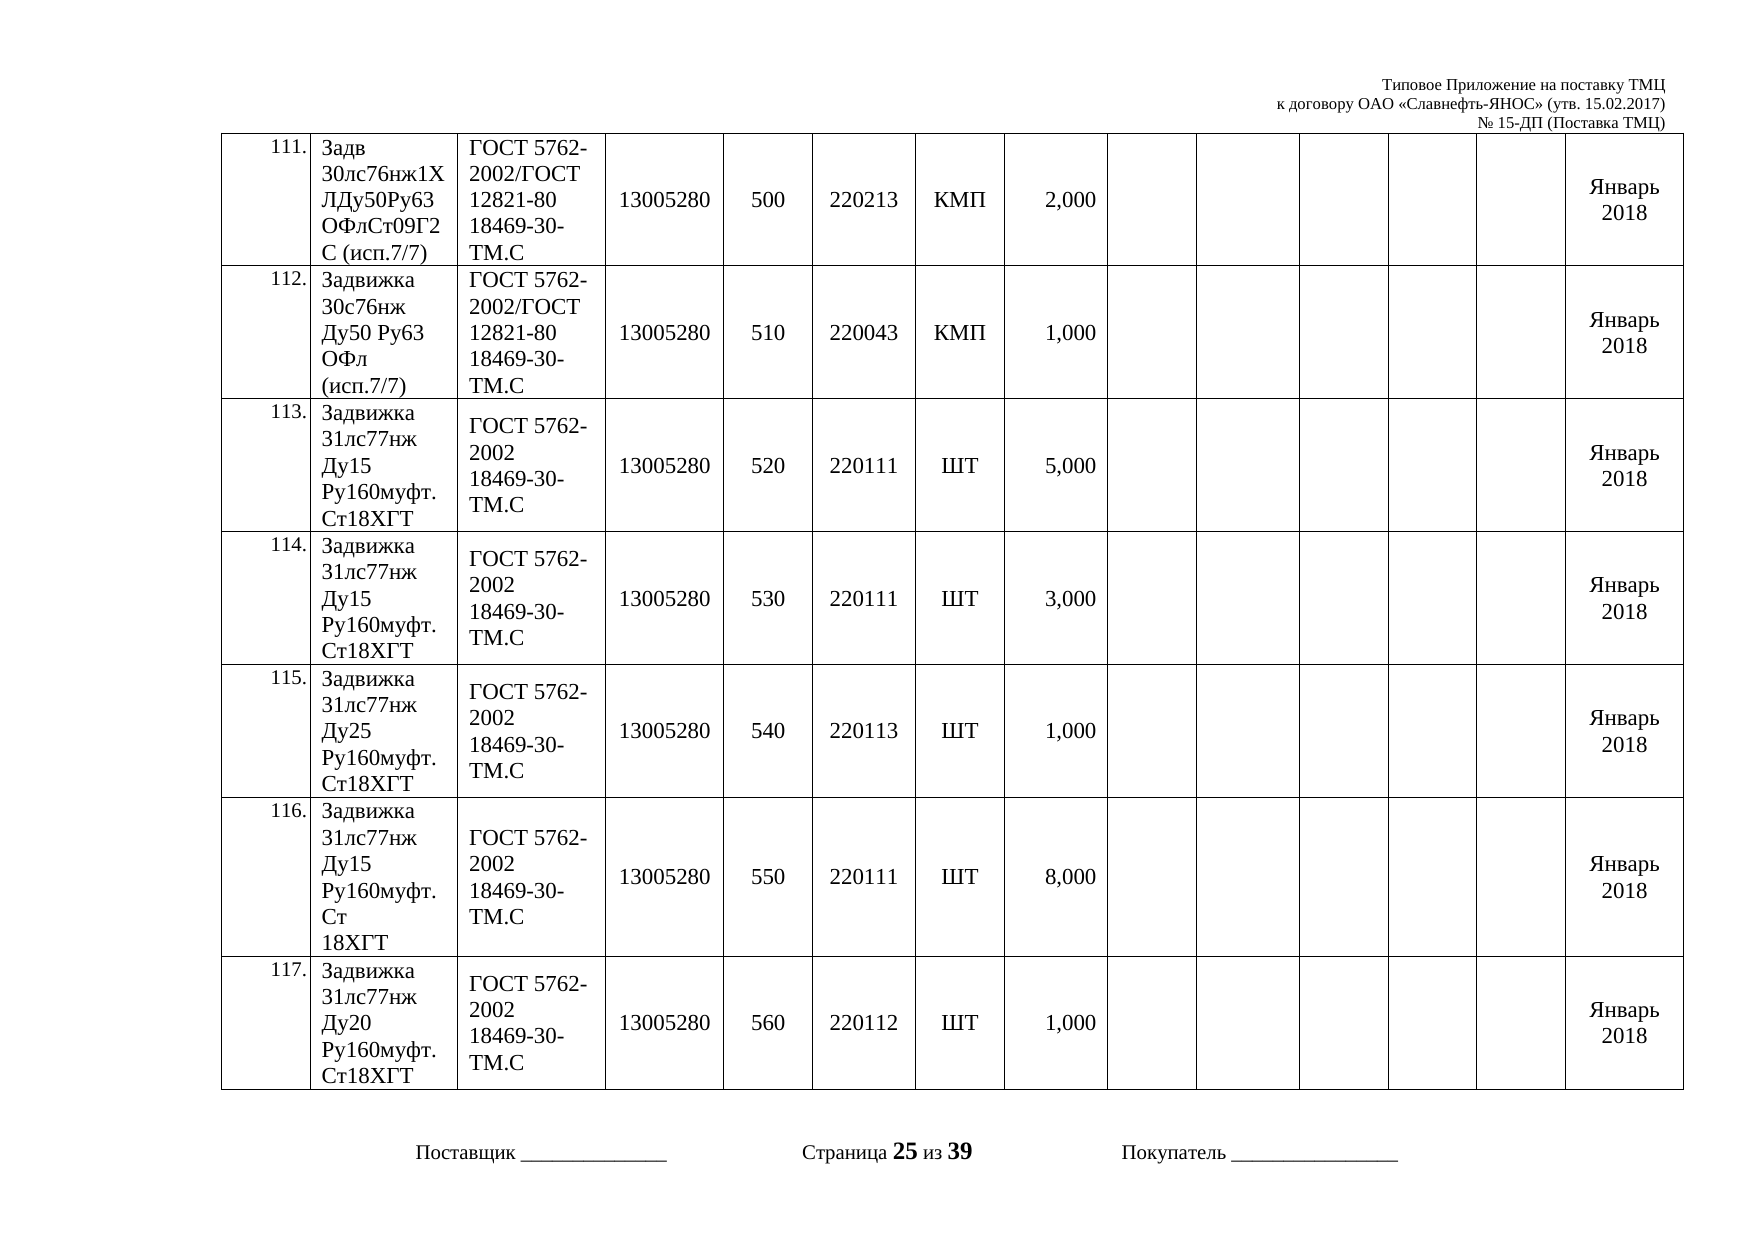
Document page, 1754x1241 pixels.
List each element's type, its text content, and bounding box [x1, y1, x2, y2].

table_cell ГОСТ 5762-2002/ГОСТ 12821-80 18469-30-ТМ.С [458, 266, 605, 398]
table_cell 13005280 [606, 399, 723, 531]
table_cell [222, 532, 310, 664]
table_cell Январь 2018 [1566, 665, 1683, 797]
table_cell 550 [724, 798, 812, 956]
table_cell 220213 [813, 134, 915, 265]
table_cell 13005280 [606, 665, 723, 797]
table_cell 8,000 [1005, 798, 1107, 956]
table_cell 560 [724, 957, 812, 1088]
table_cell 3,000 [1005, 532, 1107, 664]
table_cell [1300, 399, 1388, 531]
table_cell [1197, 399, 1299, 531]
table_cell ГОСТ 5762-2002 18469-30-ТМ.С [458, 957, 605, 1088]
table_cell 13005280 [606, 134, 723, 265]
table_cell [1300, 665, 1388, 797]
table_cell [1477, 134, 1565, 265]
table_cell [1300, 798, 1388, 956]
table_cell 13005280 [606, 798, 723, 956]
table_cell Задвижка 31лс77нж Ду20 Ру160муфт.Ст18ХГТ [311, 957, 457, 1088]
table_cell КМП [916, 266, 1004, 398]
table_cell [1108, 399, 1196, 531]
table_cell [1108, 266, 1196, 398]
table_cell [1197, 957, 1299, 1088]
table_cell 13005280 [606, 532, 723, 664]
table_cell [222, 665, 310, 797]
table_cell [1197, 665, 1299, 797]
table_cell [1108, 957, 1196, 1088]
table_cell ШТ [916, 798, 1004, 956]
table_cell ШТ [916, 532, 1004, 664]
table_cell ГОСТ 5762-2002 18469-30-ТМ.С [458, 532, 605, 664]
table_cell 2,000 [1005, 134, 1107, 265]
table_cell Январь 2018 [1566, 134, 1683, 265]
table_cell 220111 [813, 798, 915, 956]
table_cell Январь 2018 [1566, 532, 1683, 664]
table_cell [1477, 399, 1565, 531]
table_cell [222, 266, 310, 398]
table_cell [1389, 399, 1476, 531]
table_cell [1197, 266, 1299, 398]
table_cell Январь 2018 [1566, 798, 1683, 956]
table_cell [222, 957, 310, 1088]
table_cell [1389, 798, 1476, 956]
table_cell ГОСТ 5762-2002/ГОСТ 12821-80 18469-30-ТМ.С [458, 134, 605, 265]
table_cell Январь 2018 [1566, 399, 1683, 531]
table_cell [1300, 532, 1388, 664]
table_cell ШТ [916, 957, 1004, 1088]
table_cell 1,000 [1005, 266, 1107, 398]
table_cell 220111 [813, 532, 915, 664]
table_cell [222, 134, 310, 265]
table_cell Задвижка 31лс77нж Ду15 Ру160муфт.Ст18ХГТ [311, 532, 457, 664]
table_cell ГОСТ 5762-2002 18469-30-ТМ.С [458, 798, 605, 956]
table_cell 540 [724, 665, 812, 797]
table_cell [1389, 665, 1476, 797]
table_cell 510 [724, 266, 812, 398]
table_cell [1300, 957, 1388, 1088]
table_cell 220113 [813, 665, 915, 797]
table_cell 520 [724, 399, 812, 531]
table_cell [1389, 957, 1476, 1088]
table_cell 1,000 [1005, 665, 1107, 797]
table_cell Задвижка 31лс77нж Ду15 Ру160муфт.Ст 18ХГТ [311, 798, 457, 956]
table_cell [1477, 798, 1565, 956]
table_cell [1477, 266, 1565, 398]
table_cell Задвижка 31лс77нж Ду15 Ру160муфт.Ст18ХГТ [311, 399, 457, 531]
table_cell ГОСТ 5762-2002 18469-30-ТМ.С [458, 399, 605, 531]
table_cell 530 [724, 532, 812, 664]
table_cell [1477, 532, 1565, 664]
table_cell 220112 [813, 957, 915, 1088]
table_cell 13005280 [606, 266, 723, 398]
table_cell Задвижка 31лс77нж Ду25 Ру160муфт.Ст18ХГТ [311, 665, 457, 797]
table_cell Задвижка 30с76нж Ду50 Ру63 ОФл (исп.7/7) [311, 266, 457, 398]
table_cell [1108, 134, 1196, 265]
table_cell [222, 399, 310, 531]
table_cell 1,000 [1005, 957, 1107, 1088]
table_cell Январь 2018 [1566, 957, 1683, 1088]
table_cell [1389, 532, 1476, 664]
table_cell [1197, 134, 1299, 265]
table_cell 5,000 [1005, 399, 1107, 531]
table_cell Задв 30лс76нж1ХЛДу50Ру63 ОФлСт09Г2С (исп.7/7) [311, 134, 457, 265]
table_cell [1300, 266, 1388, 398]
table_cell Январь 2018 [1566, 266, 1683, 398]
table_cell [1477, 665, 1565, 797]
table_cell [1300, 134, 1388, 265]
table_cell ШТ [916, 399, 1004, 531]
table_cell [1108, 798, 1196, 956]
table_cell [1389, 134, 1476, 265]
table_cell КМП [916, 134, 1004, 265]
table_cell 500 [724, 134, 812, 265]
table_cell [1197, 532, 1299, 664]
table_cell [1108, 665, 1196, 797]
table_cell 220043 [813, 266, 915, 398]
table_cell [1108, 532, 1196, 664]
table_cell [222, 798, 310, 956]
table_cell 13005280 [606, 957, 723, 1088]
table_cell ШТ [916, 665, 1004, 797]
table_cell ГОСТ 5762-2002 18469-30-ТМ.С [458, 665, 605, 797]
table_cell [1477, 957, 1565, 1088]
table_cell [1197, 798, 1299, 956]
table_cell 220111 [813, 399, 915, 531]
table_cell [1389, 266, 1476, 398]
